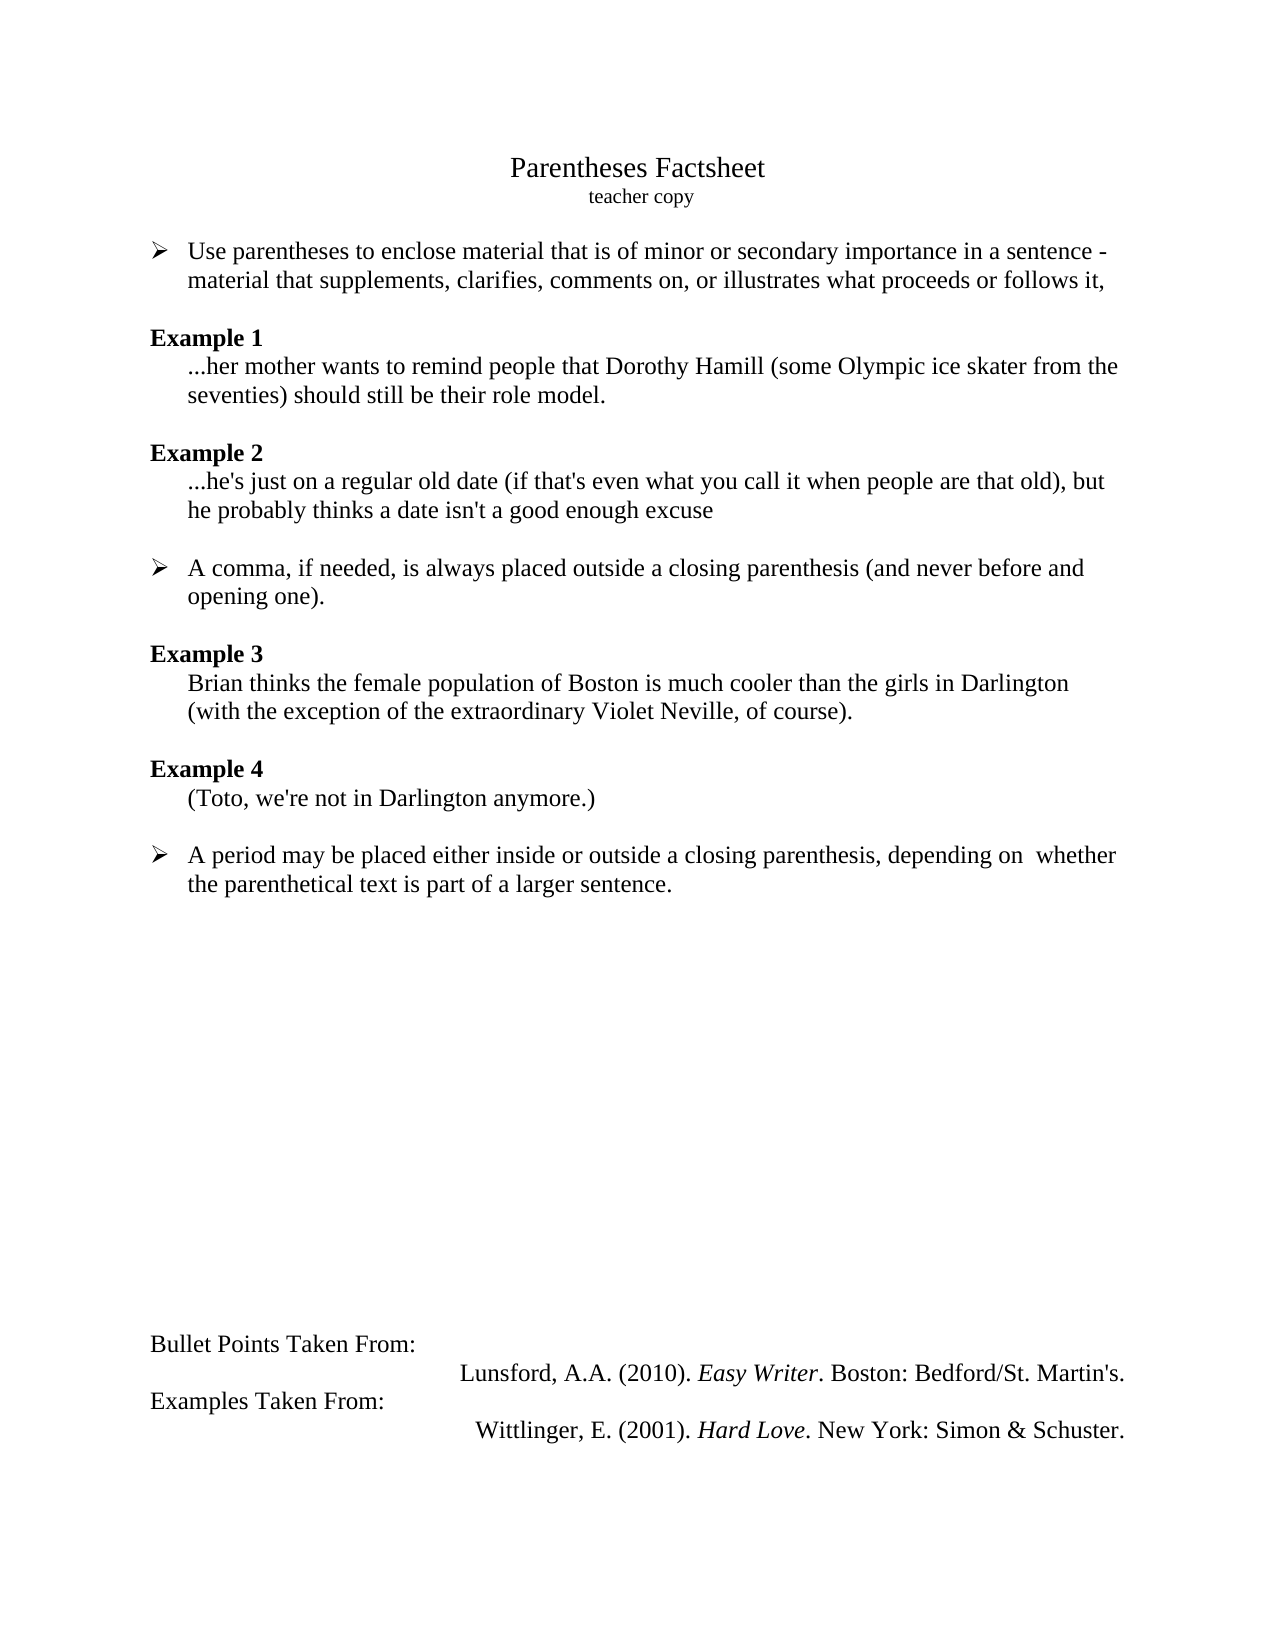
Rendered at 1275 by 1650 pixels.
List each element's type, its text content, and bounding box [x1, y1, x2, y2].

list Lunsford, A.A. (2010). Easy Writer. Boston: Bedford/St. Martin's. [150, 1358, 1125, 1386]
text Example 2 [150, 438, 1125, 466]
list Wittlinger, E. (2001). Hard Love. New York: Simon & Schuster. [150, 1415, 1125, 1444]
text Example 4 [150, 754, 1125, 783]
list Use parentheses to enclose material that is of minor or secondary importance in a sentence - material that supplements, clarifies, comments on, or illustrates what proceeds or follows it, [150, 236, 1125, 294]
text Example 1 [150, 323, 1125, 351]
text ...her mother wants to remind people that Dorothy Hamill (some Olympic ice skater from the seventies) should still be their role model. [187, 351, 1125, 409]
list Examples Taken From: [150, 1386, 1125, 1415]
text ...he's just on a regular old date (if that's even what you call it when people are that old), but he probably thinks a date isn't a good enough excuse [187, 466, 1125, 524]
text Example 3 [150, 639, 1125, 668]
text (Toto, we're not in Darlington anymore.) [187, 783, 1125, 811]
text teacher copy [150, 183, 1125, 208]
list A comma, if needed, is always placed outside a closing parenthesis (and never before and opening one). [150, 553, 1125, 610]
list Bullet Points Taken From: [150, 1329, 1125, 1358]
text Parentheses Factsheet [150, 150, 1125, 183]
text Brian thinks the female population of Boston is much cooler than the girls in Darlington (with the exception of the extraordinary Violet Neville, of course). [187, 668, 1125, 725]
list A period may be placed either inside or outside a closing parenthesis, depending on whether the parenthetical text is part of a larger sentence. [150, 840, 1125, 898]
